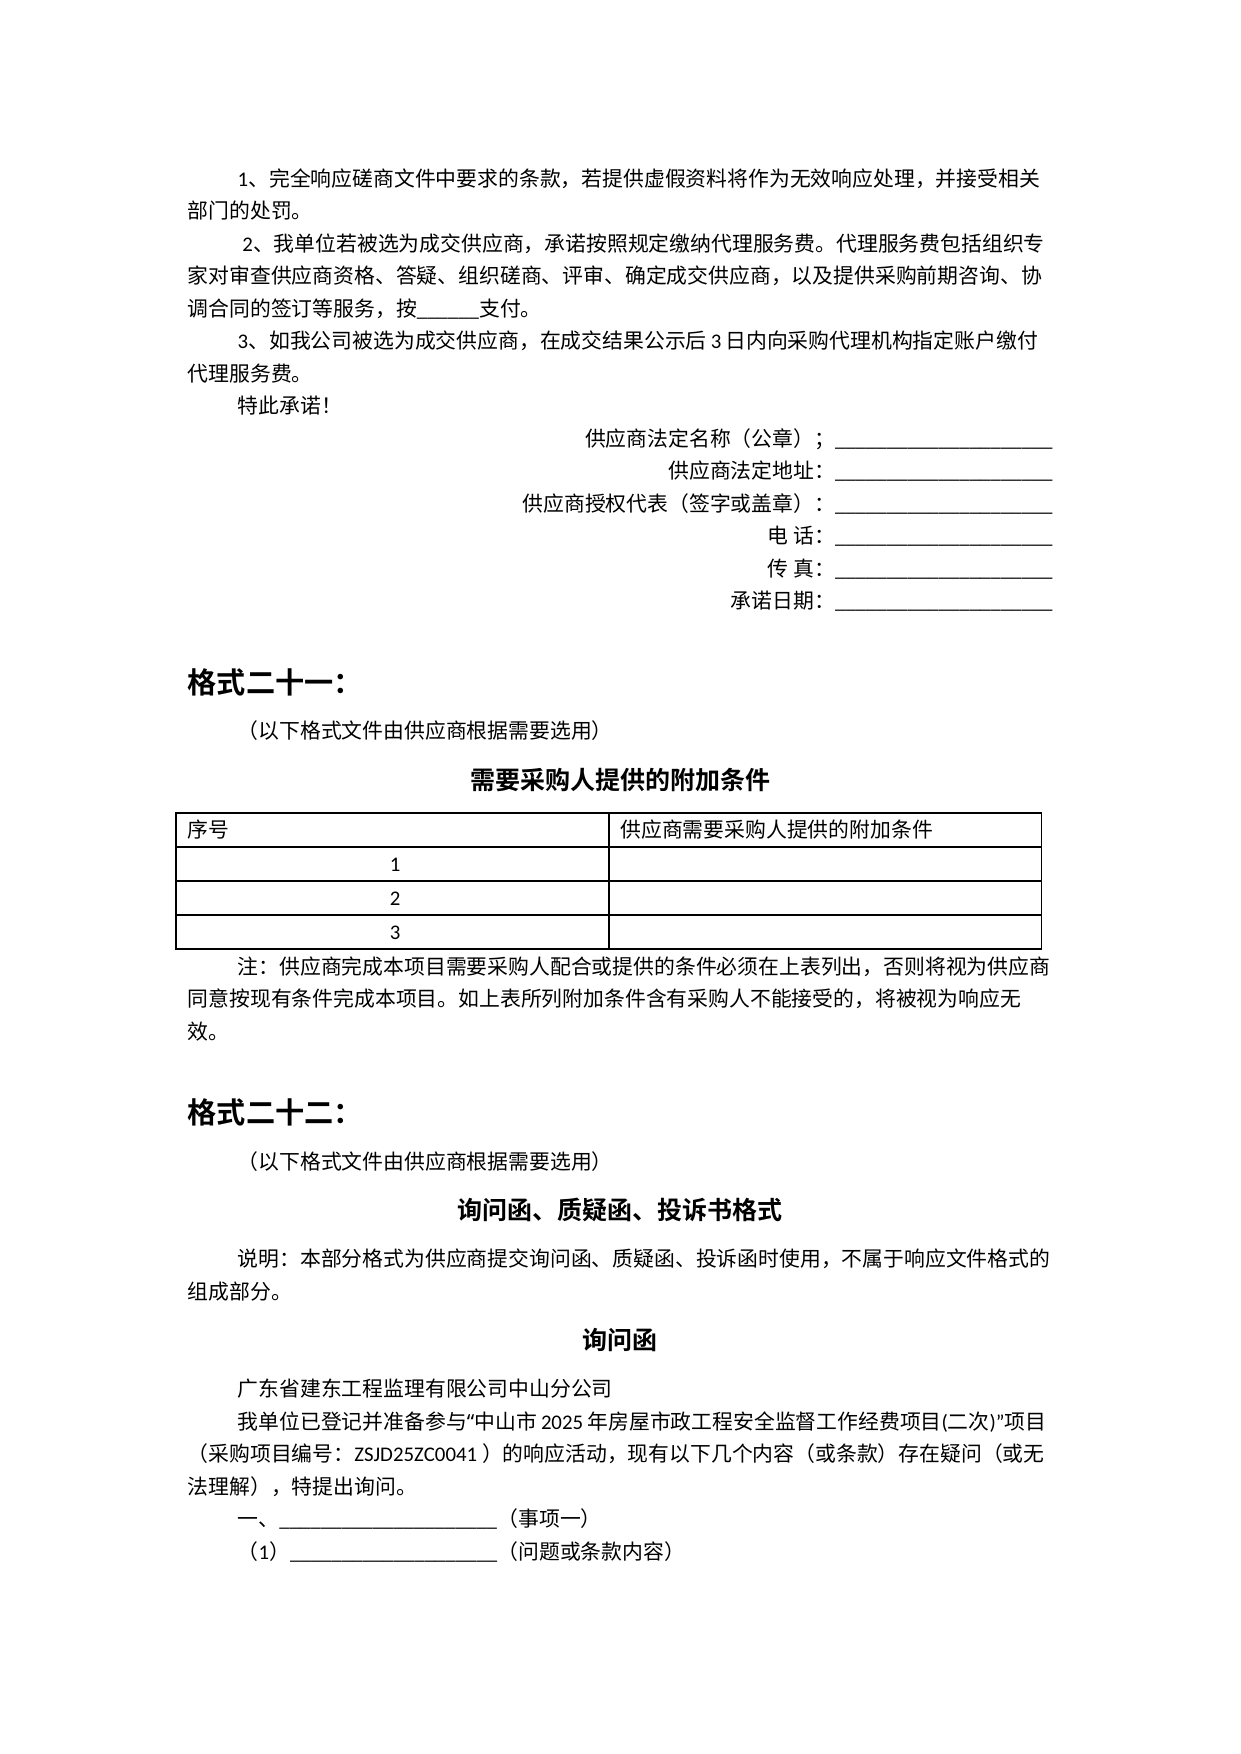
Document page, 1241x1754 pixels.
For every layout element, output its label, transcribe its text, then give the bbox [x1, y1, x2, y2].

text 1、完全响应磋商文件中要求的条款，若提供虚假资料将作为无效响应处理，并接受相关部门的处罚。 [187, 162, 1053, 227]
text （以下格式文件由供应商根据需要选用） [187, 714, 1053, 747]
table_cell 1 [177, 848, 608, 880]
text 注：供应商完成本项目需要采购人配合或提供的条件必须在上表列出，否则将视为供应商同意按现有条件完成本项目。如上表所列附加条件含有采购人不能接受的，将被视为响应无效。 [187, 950, 1053, 1047]
text 格式二十一： [187, 649, 1053, 714]
table_header 供应商需要采购人提供的附加条件 [610, 814, 1041, 846]
text 电 话：_____________________ [187, 519, 1053, 552]
table_cell 3 [177, 916, 608, 948]
table_cell [610, 848, 1041, 880]
table_cell 2 [177, 882, 608, 914]
text 供应商授权代表（签字或盖章）：_____________________ [187, 487, 1053, 519]
text 需要采购人提供的附加条件 [187, 747, 1053, 812]
text （1）____________________（问题或条款内容） [187, 1535, 1053, 1567]
text 特此承诺！ [187, 389, 1053, 422]
text 一、_____________________（事项一） [187, 1502, 1053, 1535]
text 广东省建东工程监理有限公司中山分公司 [187, 1372, 1053, 1405]
table_cell [610, 916, 1041, 948]
text （以下格式文件由供应商根据需要选用） [187, 1145, 1053, 1177]
text 传 真：_____________________ [187, 552, 1053, 584]
text 3、如我公司被选为成交供应商，在成交结果公示后3日内向采购代理机构指定账户缴付代理服务费。 [187, 324, 1053, 389]
text 格式二十二： [187, 1080, 1053, 1145]
text 我单位已登记并准备参与“中山市2025年房屋市政工程安全监督工作经费项目(二次)”项目（采购项目编号：ZSJD25ZC0041 ）的响应活动，现有以下几个内容（或条款）存在疑问（或无法理解），特提出询问。 [187, 1405, 1053, 1502]
text 询问函、质疑函、投诉书格式 [187, 1177, 1053, 1242]
table_cell [610, 882, 1041, 914]
text 承诺日期：_____________________ [187, 584, 1053, 617]
text 2、我单位若被选为成交供应商，承诺按照规定缴纳代理服务费。代理服务费包括组织专家对审查供应商资格、答疑、组织磋商、评审、确定成交供应商，以及提供采购前期咨询、协调合同的签订等服务，按______支付。 [187, 227, 1053, 324]
table_header 序号 [177, 814, 608, 846]
text 供应商法定名称（公章）；_____________________ [187, 422, 1053, 454]
text 说明：本部分格式为供应商提交询问函、质疑函、投诉函时使用，不属于响应文件格式的组成部分。 [187, 1242, 1053, 1307]
text 供应商法定地址：_____________________ [187, 454, 1053, 487]
text 询问函 [187, 1307, 1053, 1372]
